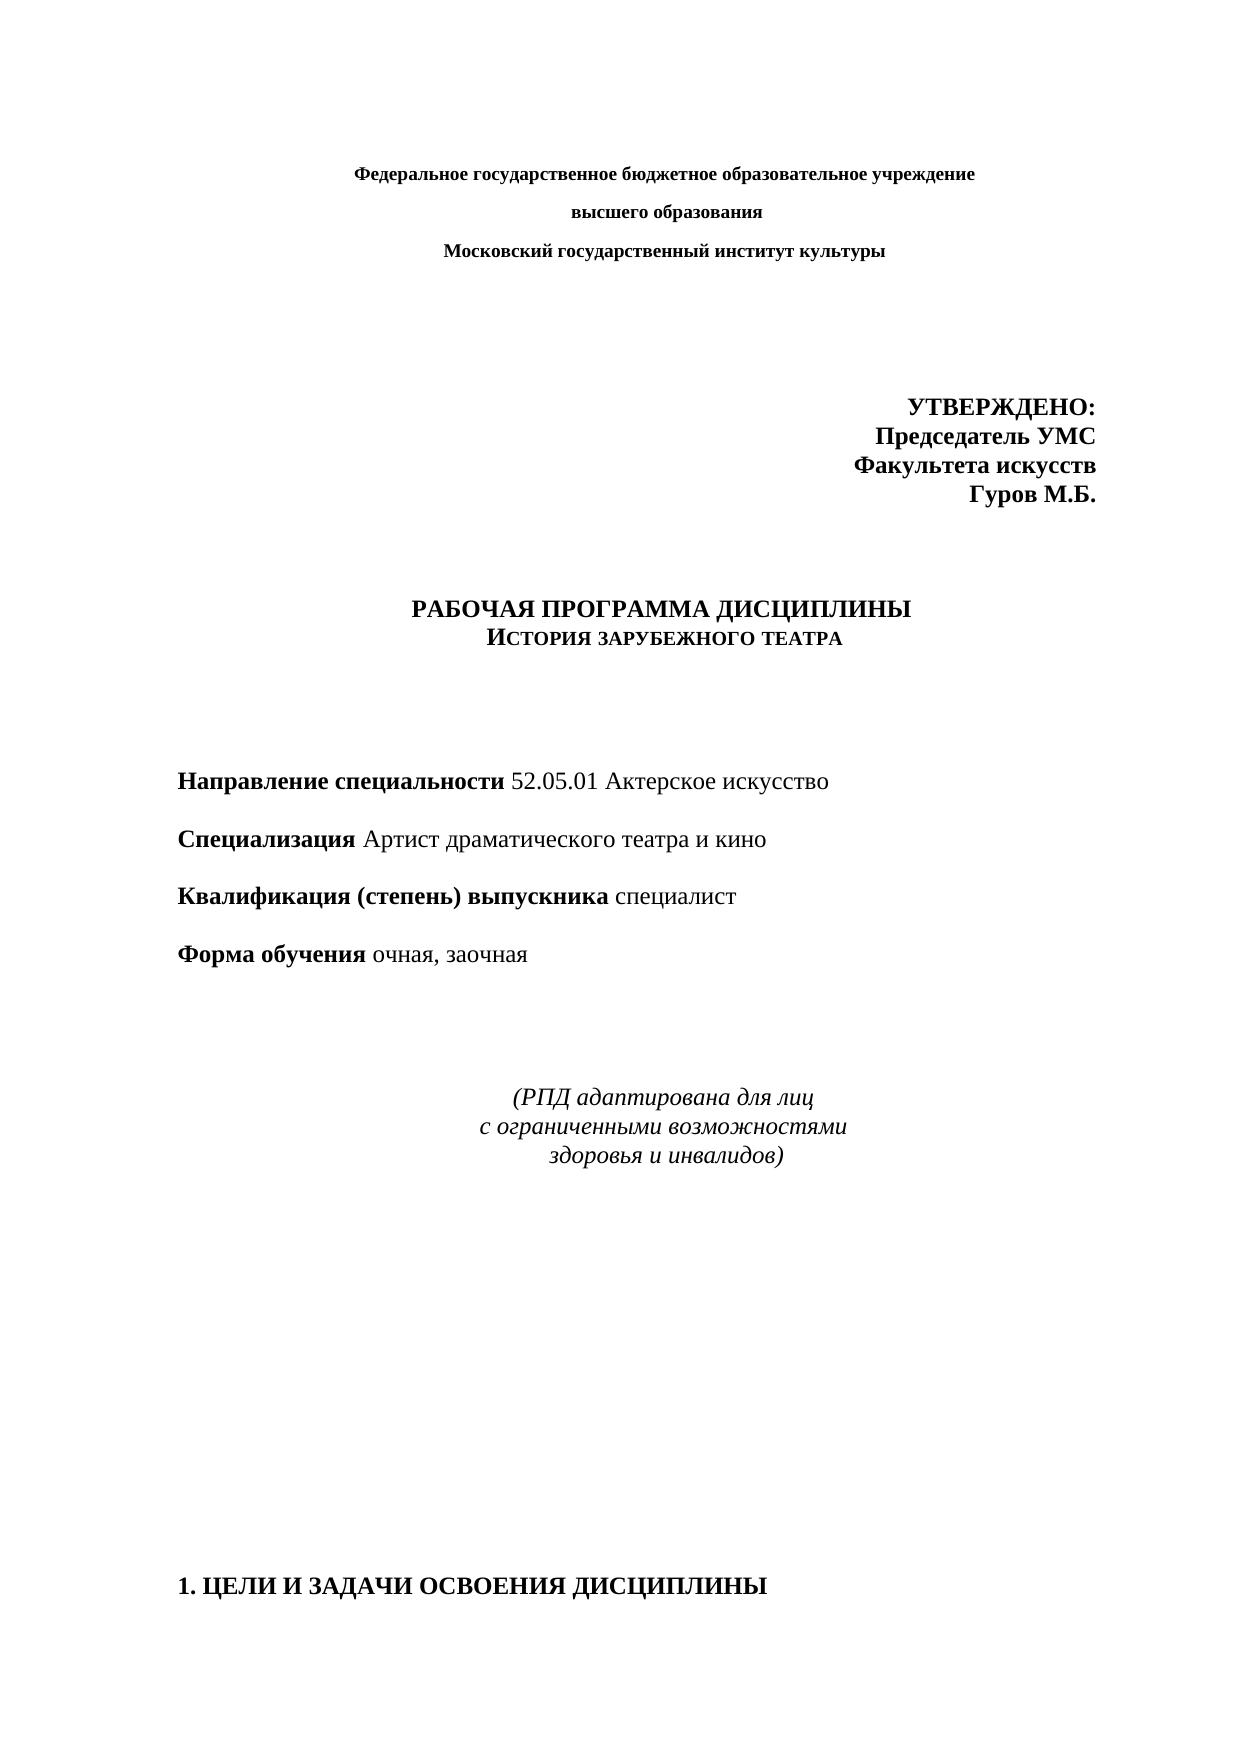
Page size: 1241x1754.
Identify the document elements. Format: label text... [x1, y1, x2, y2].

table_header УТВЕРЖДЕНО: Председатель УМС Факультета искусств Гуров М.Б. [665, 393, 1107, 507]
text Направление специальности 52.05.01 Актерское искусство [177, 766, 1152, 795]
text Московский государственный институт культуры [177, 239, 1152, 277]
text с ограниченными возможностями [177, 1111, 1152, 1140]
text Специализация Артист драматического театра и кино [177, 824, 1152, 852]
text высшего образования [177, 201, 1152, 239]
text здоровья и инвалидов) [177, 1140, 1152, 1169]
text (РПД адаптирована для лиц [177, 1082, 1152, 1111]
text Федеральное государственное бюджетное образовательное учреждение [177, 162, 1152, 201]
text 1. ЦЕЛИ И ЗАДАЧИ ОСВОЕНИЯ ДИСЦИПЛИНЫ [177, 1571, 1152, 1600]
text РАБОЧАЯ ПРОГРАММА ДИСЦИПЛИНЫ История зарубежного театра [177, 594, 1152, 651]
text Форма обучения очная, заочная [177, 939, 1152, 967]
text Квалификация (степень) выпускника специалист [177, 881, 1152, 910]
